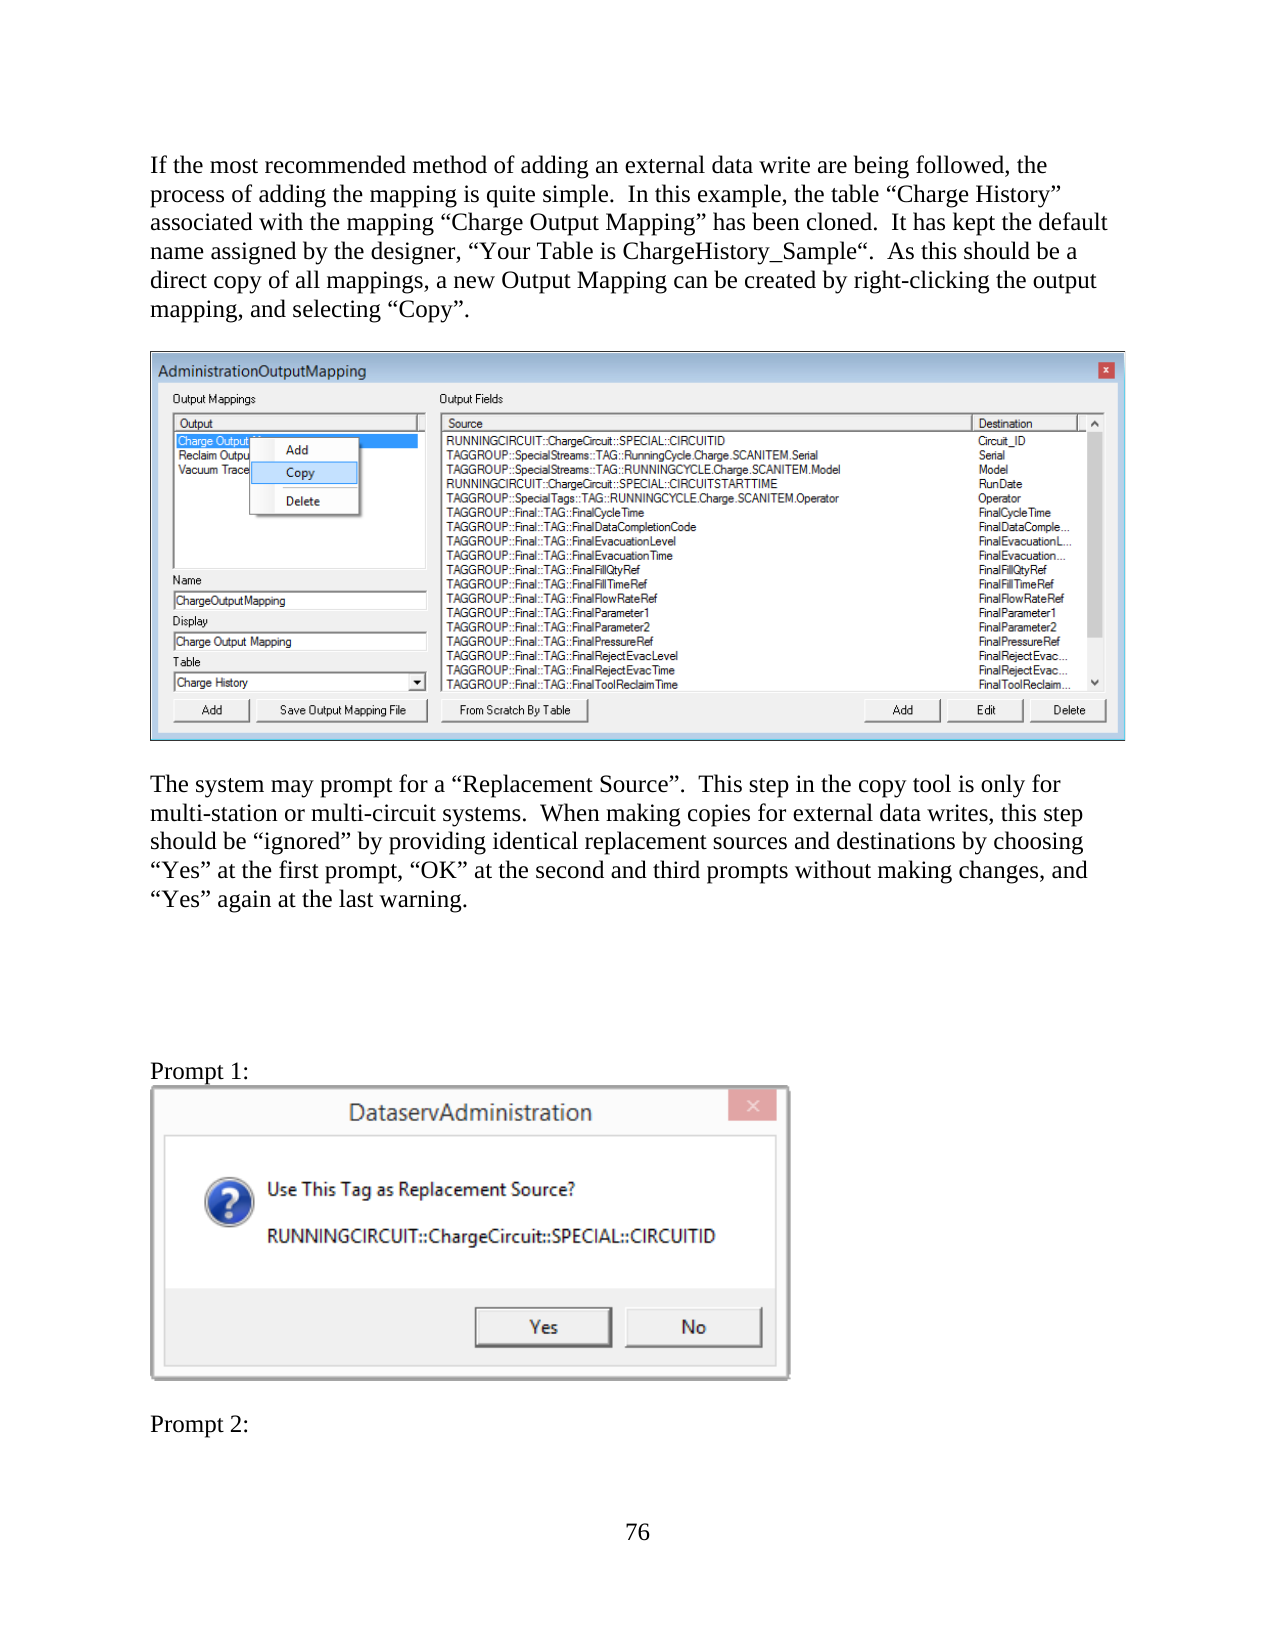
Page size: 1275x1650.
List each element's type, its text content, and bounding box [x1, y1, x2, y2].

picture [150, 351, 1125, 741]
text Prompt 1: [150, 1056, 1125, 1085]
text Prompt 2: [150, 1409, 1125, 1438]
text The system may prompt for a “Replacement Source”. This step in the copy tool is only for multi-station or multi-circuit systems. When making copies for external data writes, this step should be “ignored” by providing identical replacement sources and destinations by choosing “Yes” at the first prompt, “OK” at the second and third prompts without making changes, and “Yes” again at the last warning. [150, 769, 1125, 913]
text If the most recommended method of adding an external data write are being followed, the process of adding the mapping is quite simple. In this example, the table “Charge History” associated with the mapping “Charge Output Mapping” has been cloned. It has kept the default name assigned by the designer, “Your Table is ChargeHistory_Sample“. As this should be a direct copy of all mappings, a new Output Mapping can be created by right-clicking the output mapping, and selecting “Copy”. [150, 150, 1125, 322]
picture [150, 1085, 791, 1381]
